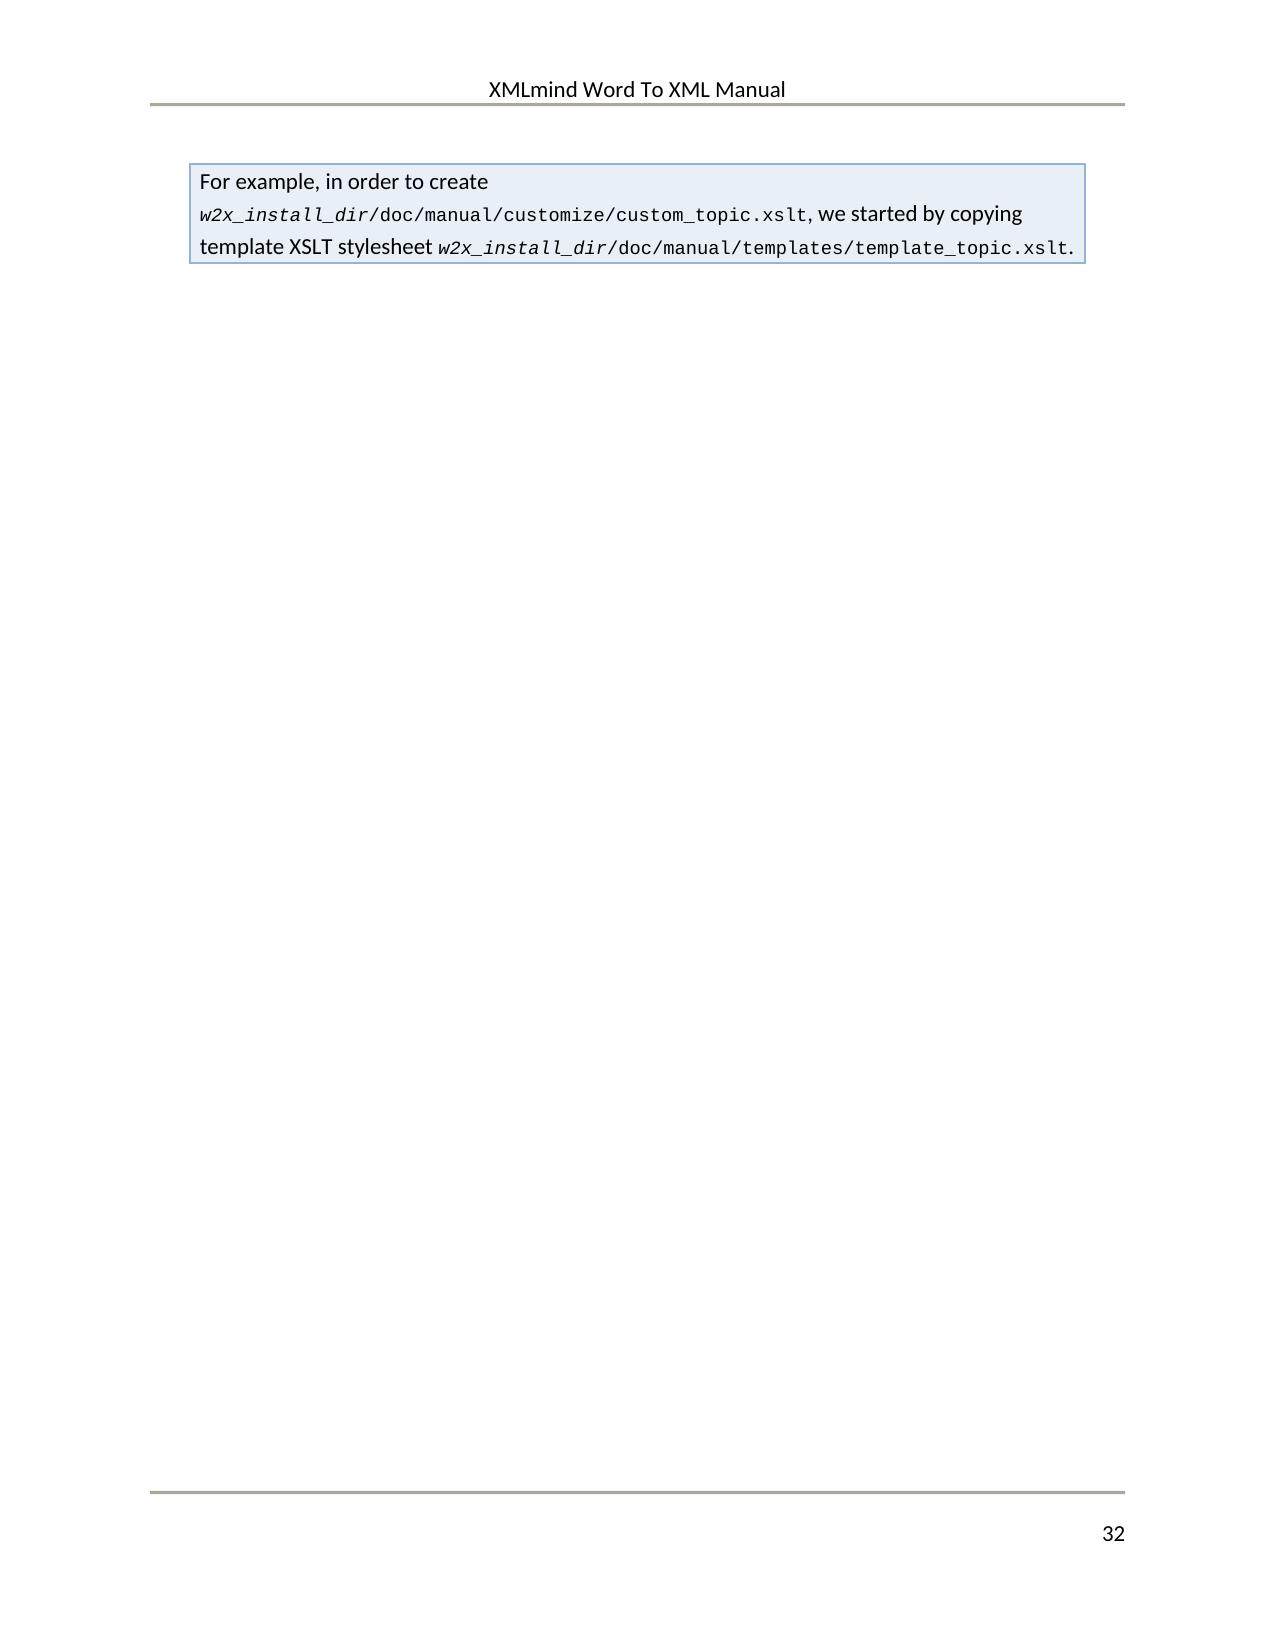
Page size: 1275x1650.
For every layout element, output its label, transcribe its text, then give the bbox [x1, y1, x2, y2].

text For example, in order to create w2x_install_dir/doc/manual/customize/custom_topic.xslt, we started by copying template XSLT stylesheet w2x_install_dir/doc/manual/templates/template_topic.xslt. [191, 165, 1084, 262]
